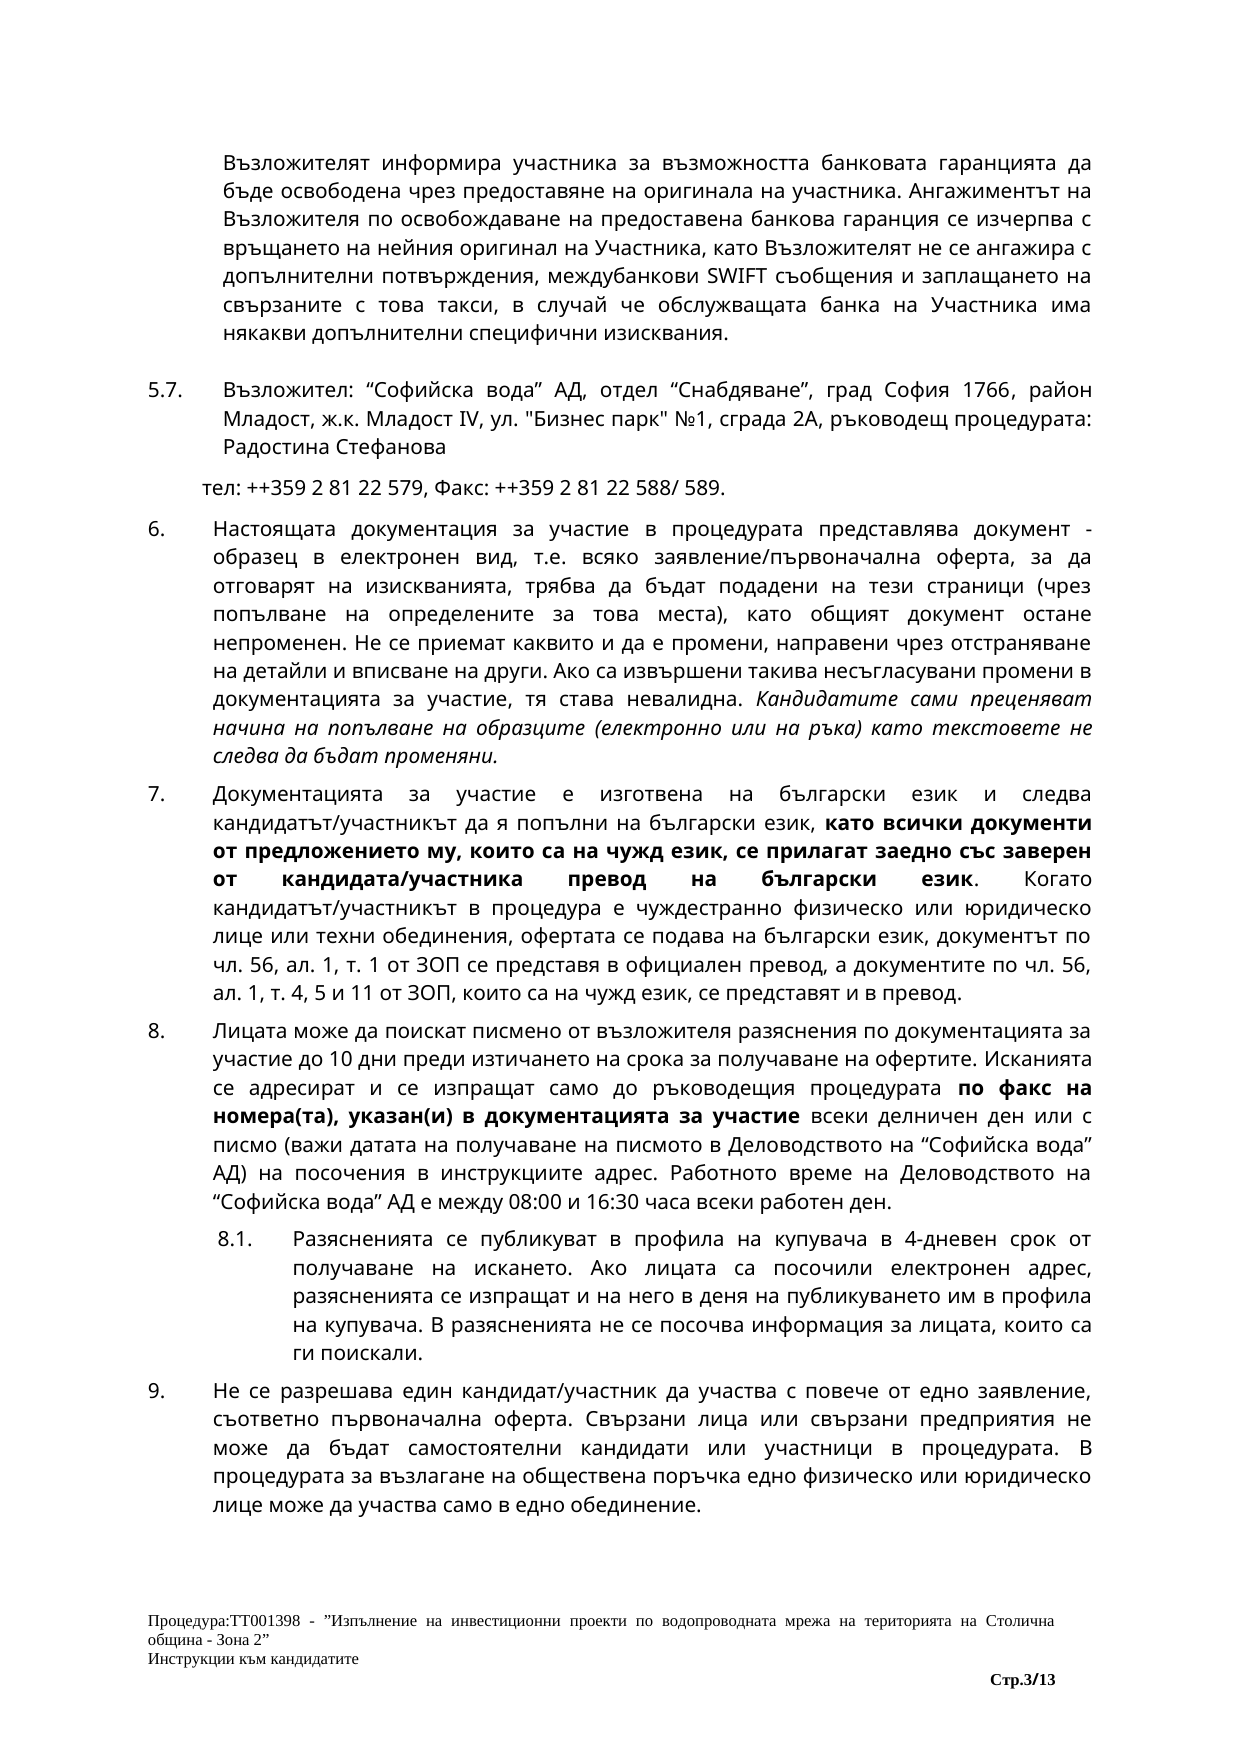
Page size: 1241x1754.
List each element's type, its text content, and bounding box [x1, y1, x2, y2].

list Настоящата документация за участие в процедурата представлява документ - образец в електронен вид, т.е. всяко заявление/първоначална оферта, за да отговарят на изискванията, трябва да бъдат подадени на тези страници (чрез попълване на определените за това места), като общият документ остане непроменен. Не се приемат каквито и да е промени, направени чрез отстраняване на детайли и вписване на други. Ако са извършени такива несъгласувани промени в документацията за участие, тя става невалидна. Кандидатите сами преценяват начина на попълване на образците (електронно или на ръка) като текстовете не следва да бъдат променяни. [148, 514, 1092, 770]
list Документацията за участие е изготвена на български език и следва кандидатът/участникът да я попълни на български език, като всички документи от предложението му, които са на чужд език, се прилагат заедно със заверен от кандидата/участника превод на български език. Когато кандидатът/участникът в процедура е чуждестранно физическо или юридическо лице или техни обединения, офертата се подава на български език, документът по чл. 56, ал. 1, т. 1 от ЗОП се представя в официален превод, а документите по чл. 56, ал. 1, т. 4, 5 и 11 от ЗОП, които са на чужд език, се представят и в превод. [148, 779, 1092, 1007]
list Възложителят информира участника за възможността банковата гаранцията да бъде освободена чрез предоставяне на оригинала на участника. Ангажиментът на Възложителя по освобождаване на предоставена банкова гаранция се изчерпва с връщането на нейния оригинал на Участника, като Възложителят не се ангажира с допълнителни потвърждения, междубанкови SWIFT съобщения и заплащането на свързаните с това такси, в случай че обслужващата банка на Участника има някакви допълнителни специфични изисквания. [223, 148, 1092, 347]
list Лицата може да поискат писмено от възложителя разяснения по документацията за участие до 10 дни преди изтичането на срока за получаване на офертите. Исканията се адресират и се изпращат само до ръководещия процедурата по факс на номера(та), указан(и) в документацията за участие всеки делничен ден или с писмо (важи датата на получаване на писмото в Деловодството на “Софийска вода” АД) на посочения в инструкциите адрес. Работното време на Деловодството на “Софийска вода” АД е между 08:00 и 16:30 часа всеки работен ден. [148, 1016, 1092, 1215]
list Възложител: “Софийска вода” АД, отдел “Снабдяване”, град София 1766, район Младост, ж.к. Младост ІV, ул. "Бизнес парк" №1, сграда 2А, ръководещ процедурата: Радостина Стефанова [148, 375, 1092, 461]
list Разясненията се публикуват в профила на купувача в 4-дневен срок от получаване на искането. Ако лицата са посочили електронен адрес, разясненията се изпращат и на него в деня на публикуването им в профила на купувача. В разясненията не се посочва информация за лицата, които са ги поискали. [217, 1224, 1092, 1367]
text тел: ++359 2 81 22 579, Факс: ++359 2 81 22 588/ 589. [148, 473, 1092, 501]
list Не се разрешава един кандидат/участник да участва с повече от едно заявление, съответно първоначална оферта. Свързани лица или свързани предприятия не може да бъдат самостоятелни кандидати или участници в процедурата. В процедурата за възлагане на обществена поръчка едно физическо или юридическо лице може да участва само в едно обединение. [148, 1376, 1092, 1518]
